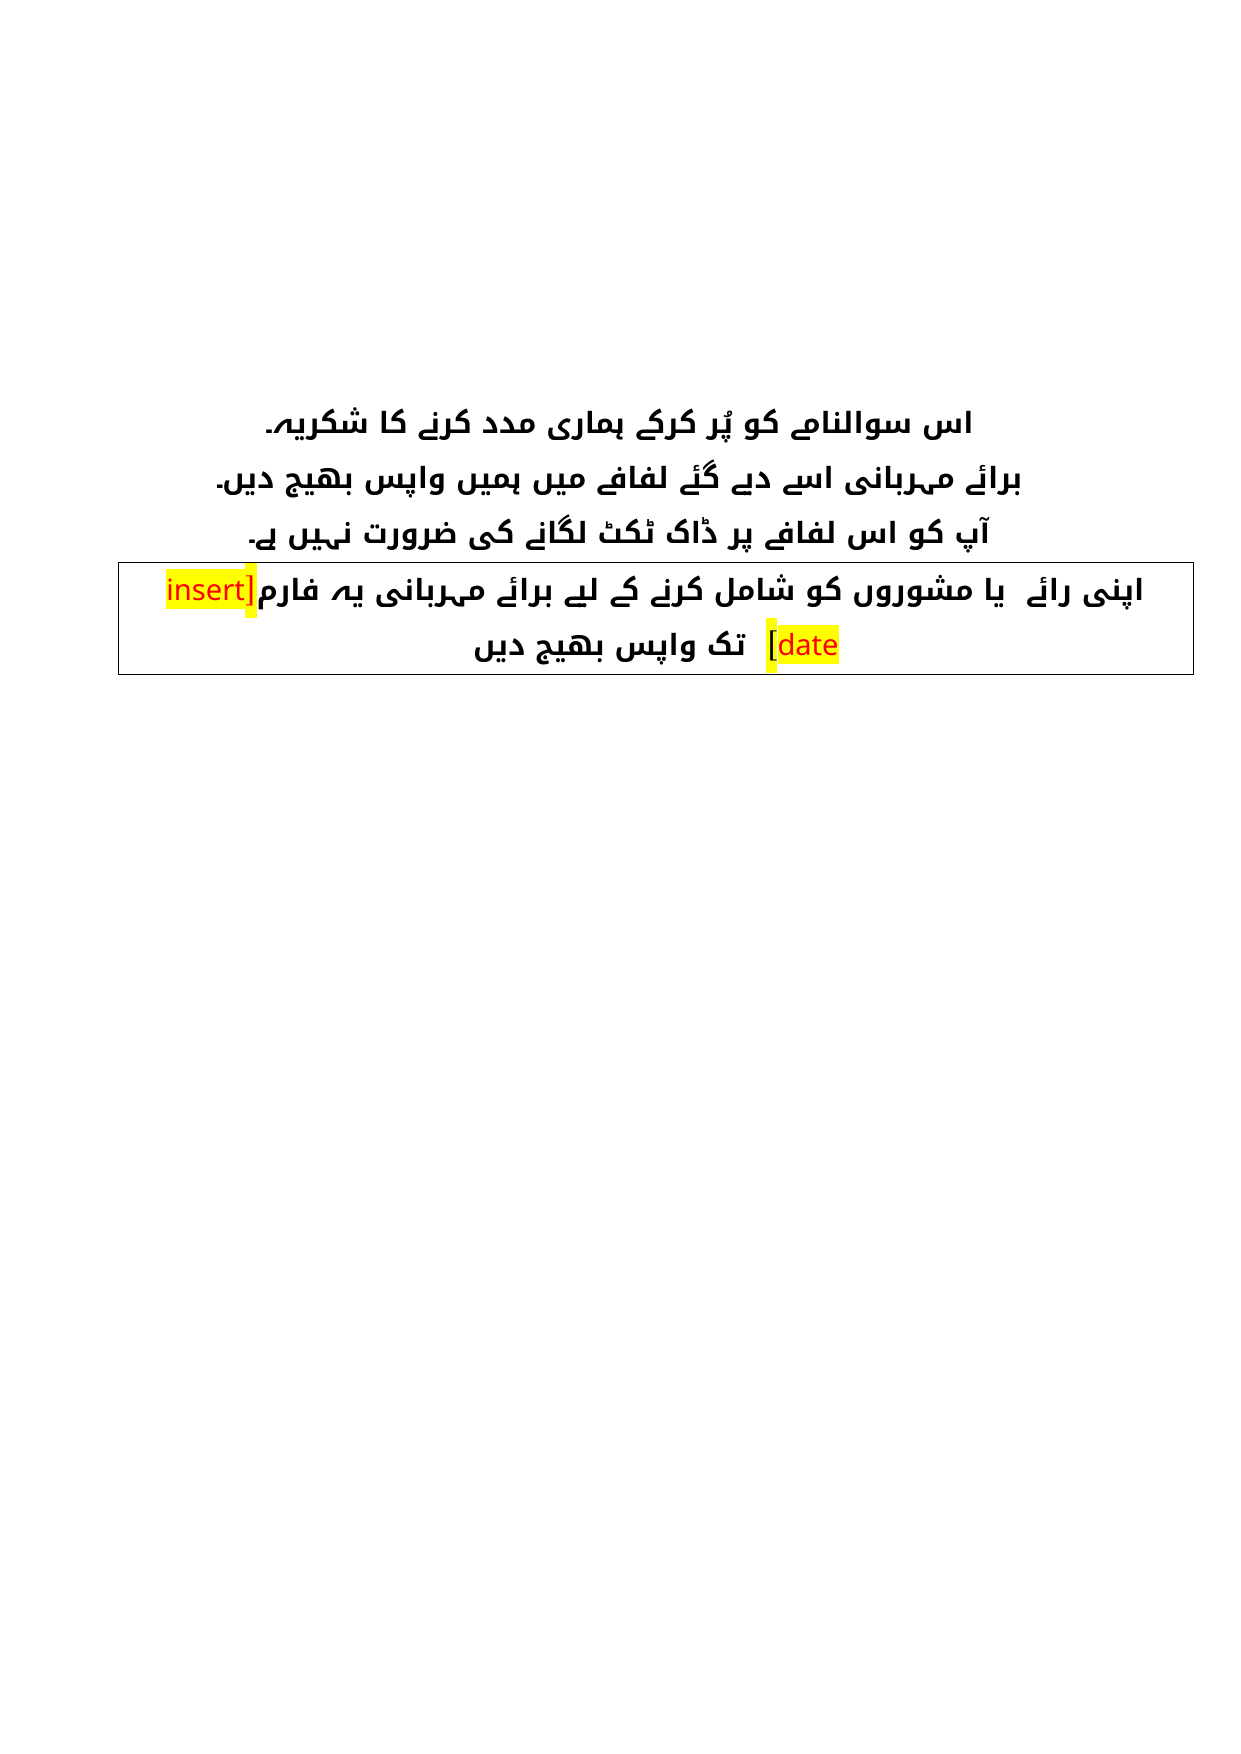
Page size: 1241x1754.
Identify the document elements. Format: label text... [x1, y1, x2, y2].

table_header اپنی رائے یا مشوروں کو شامل کرنے کے لیے برائے مہربانی یہ فارم[insert date] تک واپس بھیج دیں [119, 563, 1193, 673]
text آپ کو اس لفافے پر ڈاک ٹکٹ لگانے کی ضرورت نہیں ہے۔ [118, 507, 1122, 562]
text اس سوالنامے کو پُر کرکے ہماری مدد کرنے کا شکریہ۔ [118, 396, 1122, 451]
text برائے مہربانی اسے دیے گئے لفافے میں ہمیں واپس بھیج دیں۔ [118, 451, 1122, 507]
